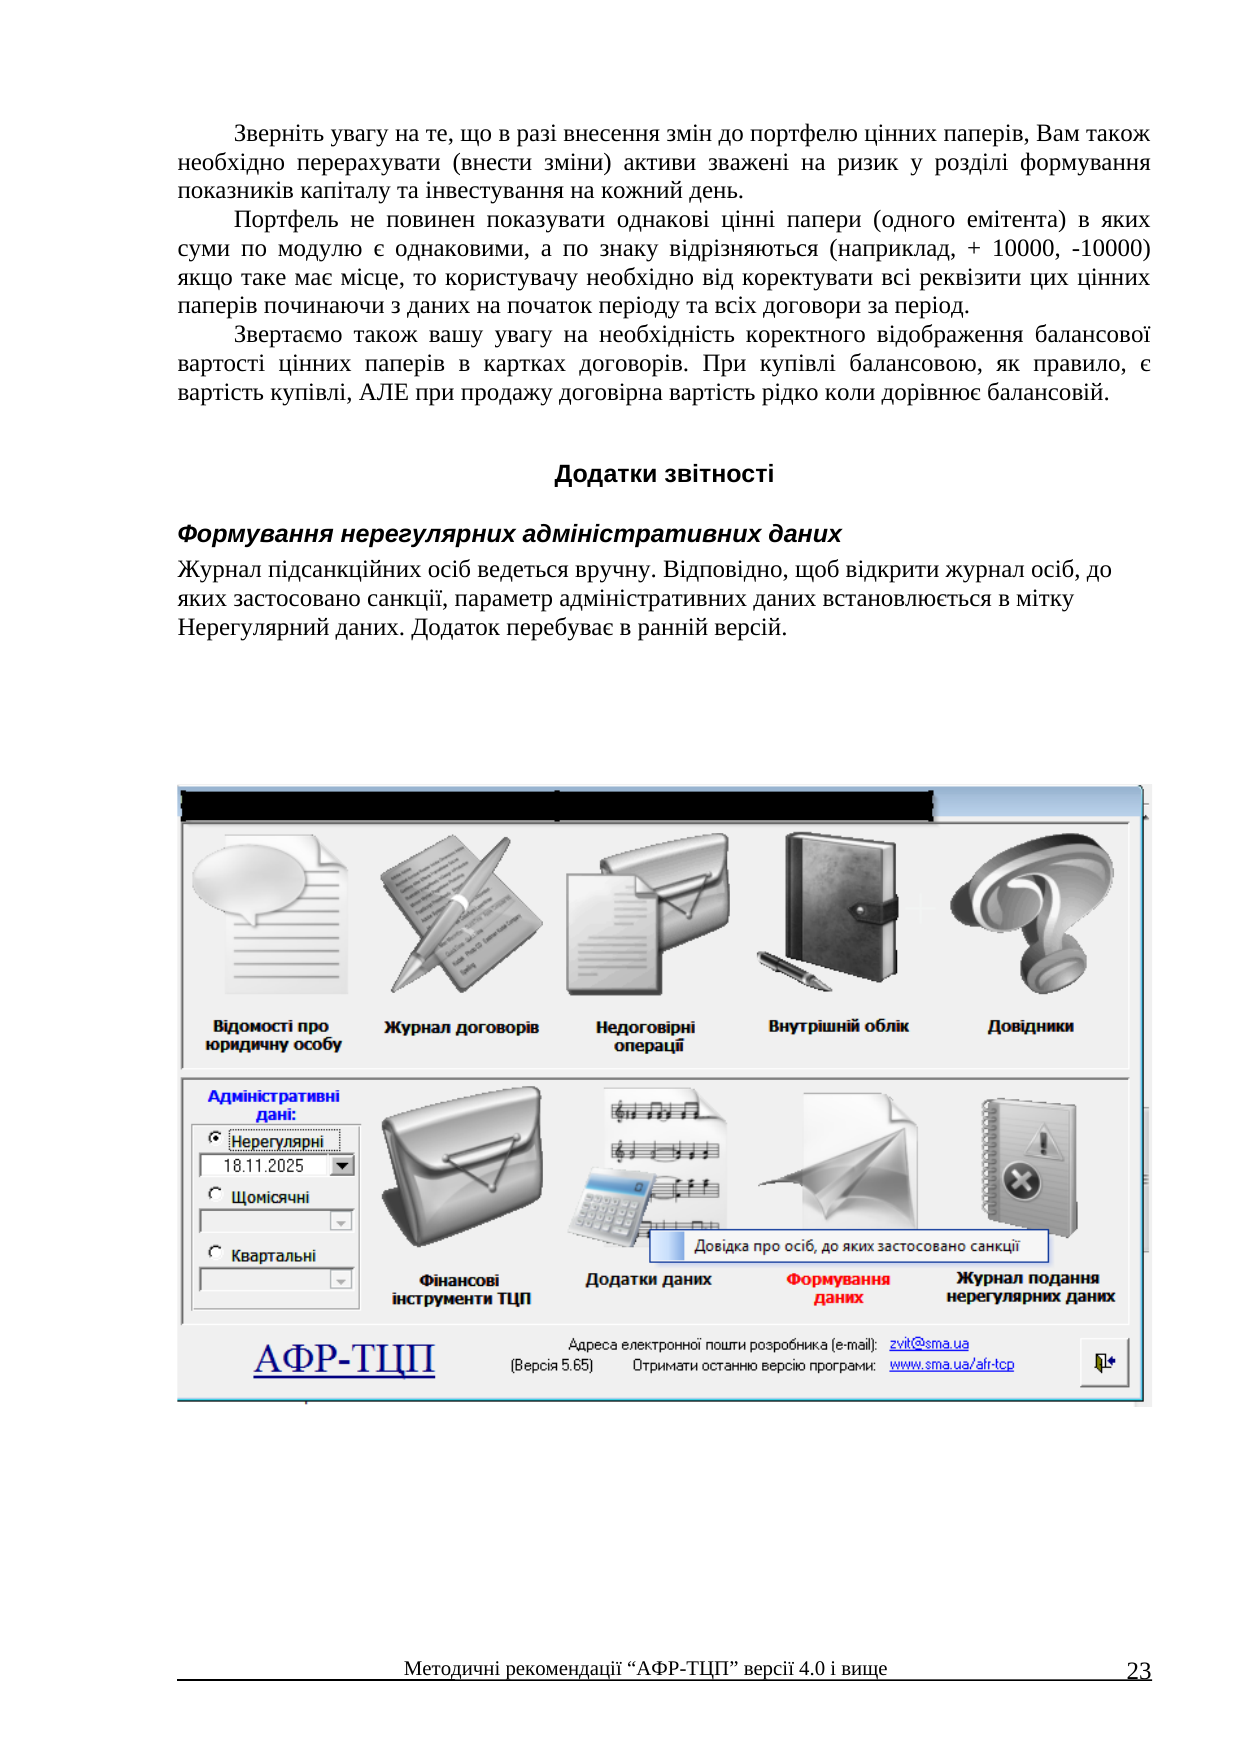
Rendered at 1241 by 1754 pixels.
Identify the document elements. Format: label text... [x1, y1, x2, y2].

text Звертаємо також вашу увагу на необхідність коректного відображення балансової вартості цінних паперів в картках договорів. При купівлі балансовою, як правило, є вартість купівлі, АЛЕ при продажу договірна вартість рідко коли дорівнює балансовій. [177, 319, 1152, 406]
subtitle Додатки звітності [177, 459, 1152, 488]
subtitle Формування нерегулярних адміністративних даних [177, 519, 1152, 548]
picture [177, 784, 1153, 1407]
text Портфель не повинен показувати однакові цінні папери (одного емітента) в яких суми по модулю є однаковими, а по знаку відрізняються (наприклад, + 10000, -10000) якщо таке має місце, то користувачу необхідно від коректувати всі реквізити цих цінних паперів починаючи з даних на початок періоду та всіх договори за період. [177, 204, 1152, 319]
text Зверніть увагу на те, що в разі внесення змін до портфелю цінних паперів, Вам також необхідно перерахувати (внести зміни) активи зважені на ризик у розділі формування показників капіталу та інвестування на кожний день. [177, 118, 1152, 204]
text Журнал підсанкційних осіб ведеться вручну. Відповідно, щоб відкрити журнал осіб, до яких застосовано санкції, параметр адміністративних даних встановлюється в мітку Нерегулярний даних. Додаток перебуває в ранній версій. [177, 554, 1152, 641]
